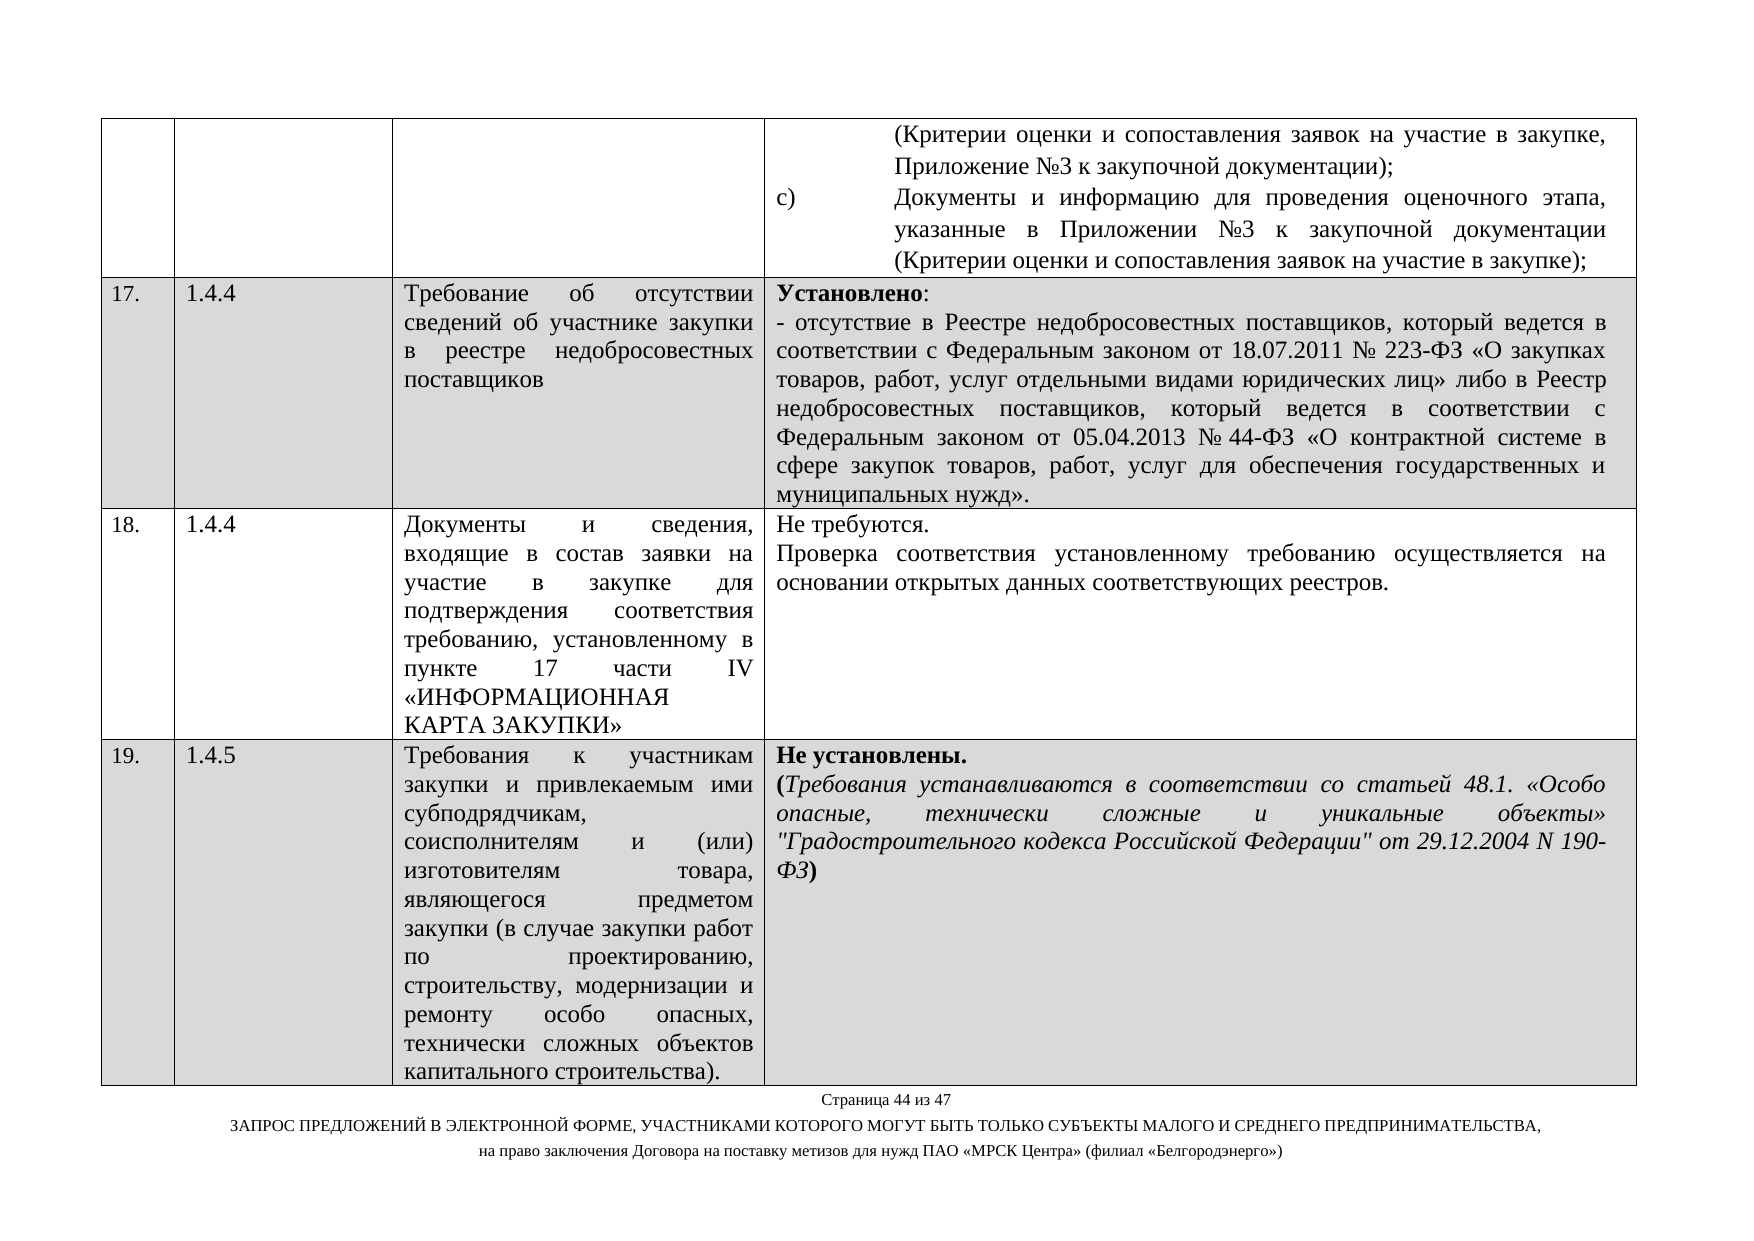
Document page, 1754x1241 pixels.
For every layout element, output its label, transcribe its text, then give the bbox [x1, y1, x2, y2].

table_cell Не требуются. Проверка соответствия установленному требованию осуществляется на основании открытых данных соответствующих реестров. [765, 509, 1636, 739]
table_cell 1.4.4 [175, 509, 392, 739]
table_cell 1.4.4 [175, 278, 392, 508]
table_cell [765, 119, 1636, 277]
table_cell [102, 278, 174, 508]
table_cell Не установлены. (Требования устанавливаются в соответствии со статьей 48.1. «Особо опасные, технически сложные и уникальные объекты» "Градостроительного кодекса Российской Федерации" от 29.12.2004 N 190-ФЗ) [765, 740, 1636, 1085]
table_cell 1.4.5 [175, 740, 392, 1085]
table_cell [393, 119, 764, 277]
table_cell [102, 740, 174, 1085]
table_cell Требования к участникам закупки и привлекаемым ими субподрядчикам, соисполнителям и (или) изготовителям товара, являющегося предметом закупки (в случае закупки работ по проектированию, строительству, модернизации и ремонту особо опасных, технически сложных объектов капитального строительства). [393, 740, 764, 1085]
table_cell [175, 119, 392, 277]
table_cell Установлено: - отсутствие в Реестре недобросовестных поставщиков, который ведется в соответствии с Федеральным законом от 18.07.2011 № 223-ФЗ «О закупках товаров, работ, услуг отдельными видами юридических лиц» либо в Реестр недобросовестных поставщиков, который ведется в соответствии с Федеральным законом от 05.04.2013 № 44-ФЗ «О контрактной системе в сфере закупок товаров, работ, услуг для обеспечения государственных и муниципальных нужд». [765, 278, 1636, 508]
table_cell [102, 509, 174, 739]
table_cell [102, 119, 174, 277]
table_cell Документы и сведения, входящие в состав заявки на участие в закупке для подтверждения соответствия требованию, установленному в пункте 17 части IV «ИНФОРМАЦИОННАЯ КАРТА ЗАКУПКИ» [393, 509, 764, 739]
table_cell Требование об отсутствии сведений об участнике закупки в реестре недобросовестных поставщиков [393, 278, 764, 508]
